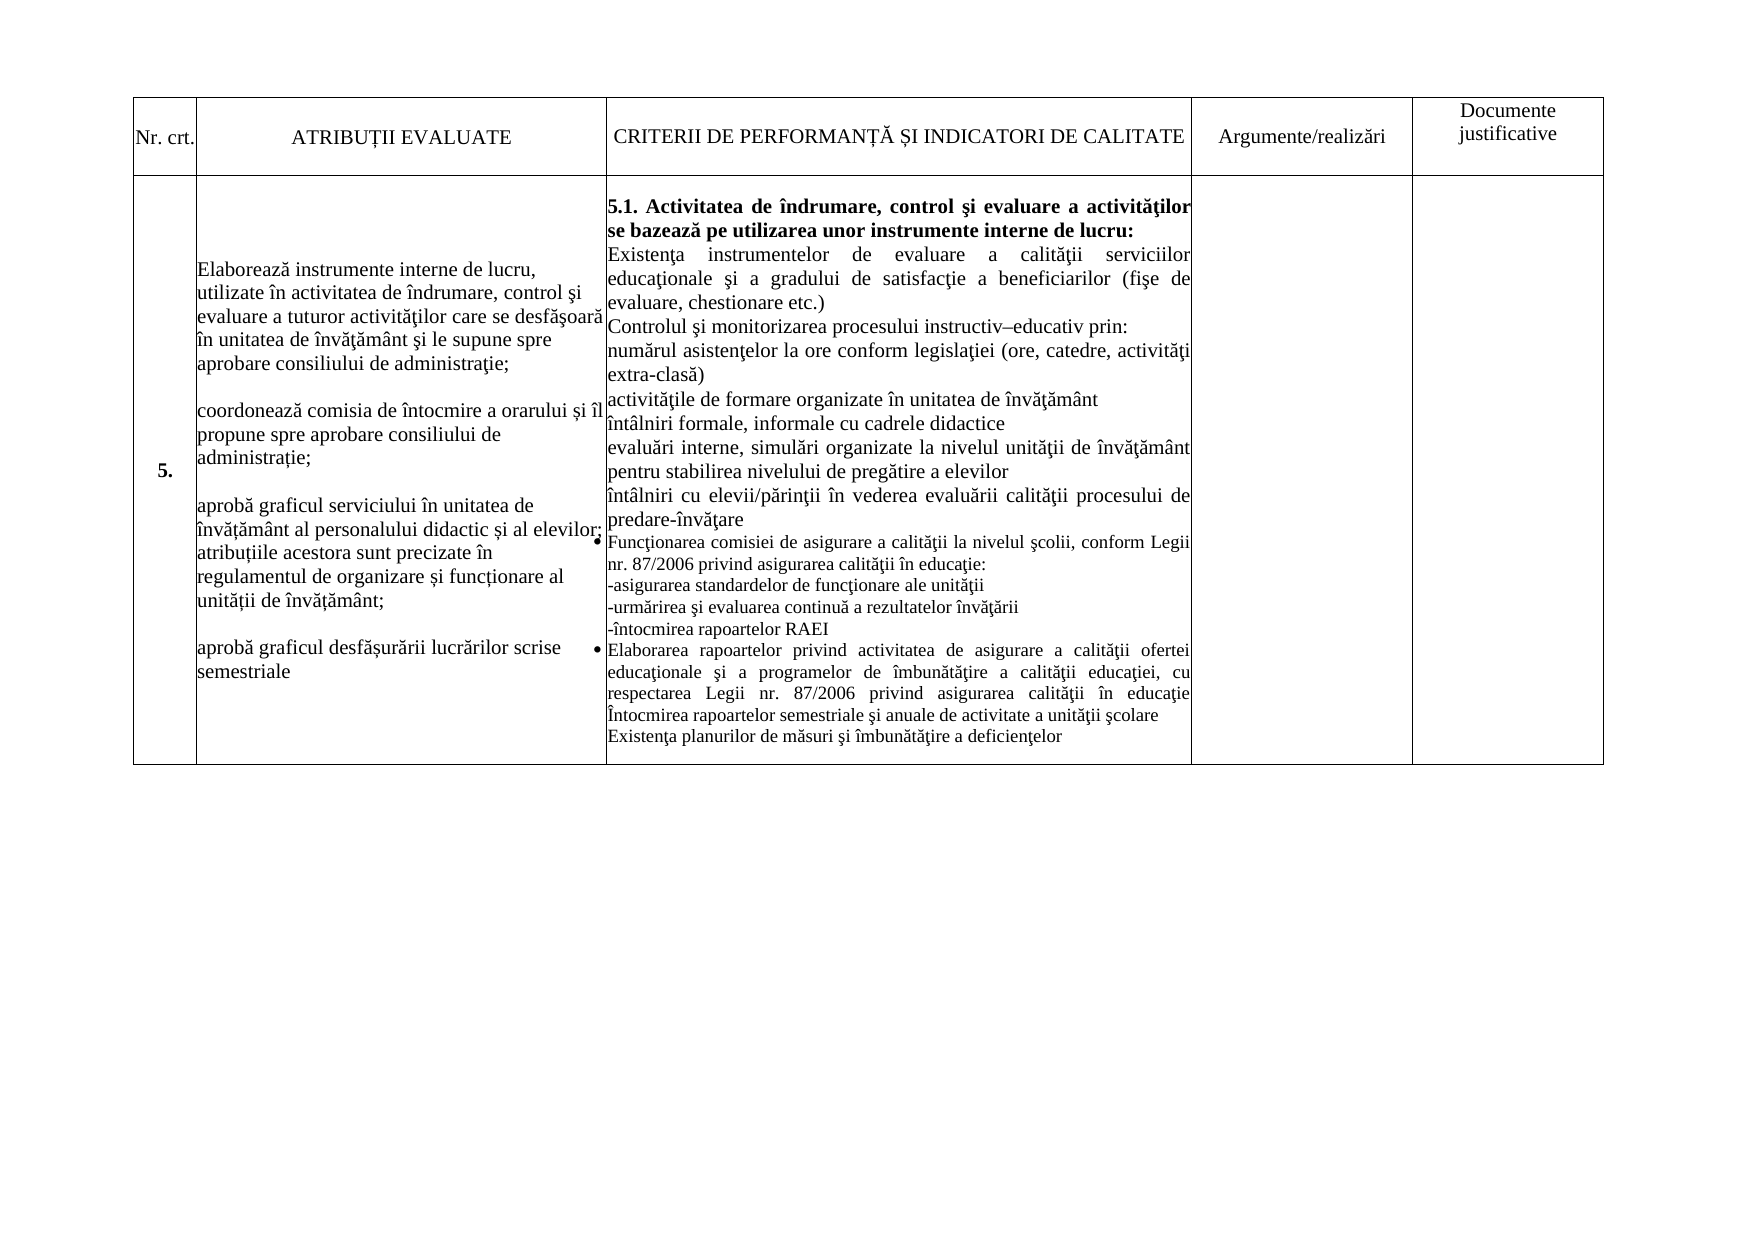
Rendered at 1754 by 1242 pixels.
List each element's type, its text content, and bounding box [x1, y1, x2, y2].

table_cell [1413, 176, 1603, 764]
table_header Nr. crt. [134, 98, 196, 175]
table_header Documente justificative [1413, 98, 1603, 175]
table_header CRITERII DE PERFORMANȚĂ ȘI INDICATORI DE CALITATE [607, 98, 1191, 175]
table_header ATRIBUȚII EVALUATE [197, 98, 606, 175]
table_cell 5. [134, 176, 196, 764]
table_cell 5.1. Activitatea de îndrumare, control şi evaluare a activităţilor se bazează pe utilizarea unor instrumente interne de lucru: Existenţa instrumentelor de evaluare a calităţii serviciilor educaţionale şi a gradului de satisfacţie a beneficiarilor (fişe de evaluare, chestionare etc.) Controlul şi monitorizarea procesului instructiv–educativ prin: numărul asistenţelor la ore conform legislaţiei (ore, catedre, activităţi extra-clasă) activităţile de formare organizate în unitatea de învăţământ întâlniri formale, informale cu cadrele didactice evaluări interne, simulări organizate la nivelul unităţii de învăţământ pentru stabilirea nivelului de pregătire a elevilor întâlniri cu elevii/părinţii în vederea evaluării calităţii procesului de predare-învăţare Funcţionarea comisiei de asigurare a calităţii la nivelul şcolii, conform Legii nr. 87/2006 privind asigurarea calităţii în educaţie: -asigurarea standardelor de funcţionare ale unităţii -urmărirea şi evaluarea continuă a rezultatelor învăţării -întocmirea rapoartelor RAEI Elaborarea rapoartelor privind activitatea de asigurare a calităţii ofertei educaţionale şi a programelor de îmbunătăţire a calităţii educaţiei, cu respectarea Legii nr. 87/2006 privind asigurarea calităţii în educaţie Întocmirea rapoartelor semestriale şi anuale de activitate a unităţii şcolare Existenţa planurilor de măsuri şi îmbunătăţire a deficienţelor [607, 176, 1191, 764]
table_header Argumente/realizări [1192, 98, 1412, 175]
table_cell [1192, 176, 1412, 764]
table_cell Elaborează instrumente interne de lucru, utilizate în activitatea de îndrumare, control şi evaluare a tuturor activităţilor care se desfăşoară în unitatea de învăţământ şi le supune spre aprobare consiliului de administraţie; coordonează comisia de întocmire a orarului și îl propune spre aprobare consiliului de administrație; aprobă graficul serviciului în unitatea de învățământ al personalului didactic și al elevilor; atribuțiile acestora sunt precizate în regulamentul de organizare și funcționare al unității de învățământ; aprobă graficul desfășurării lucrărilor scrise semestriale [197, 176, 606, 764]
